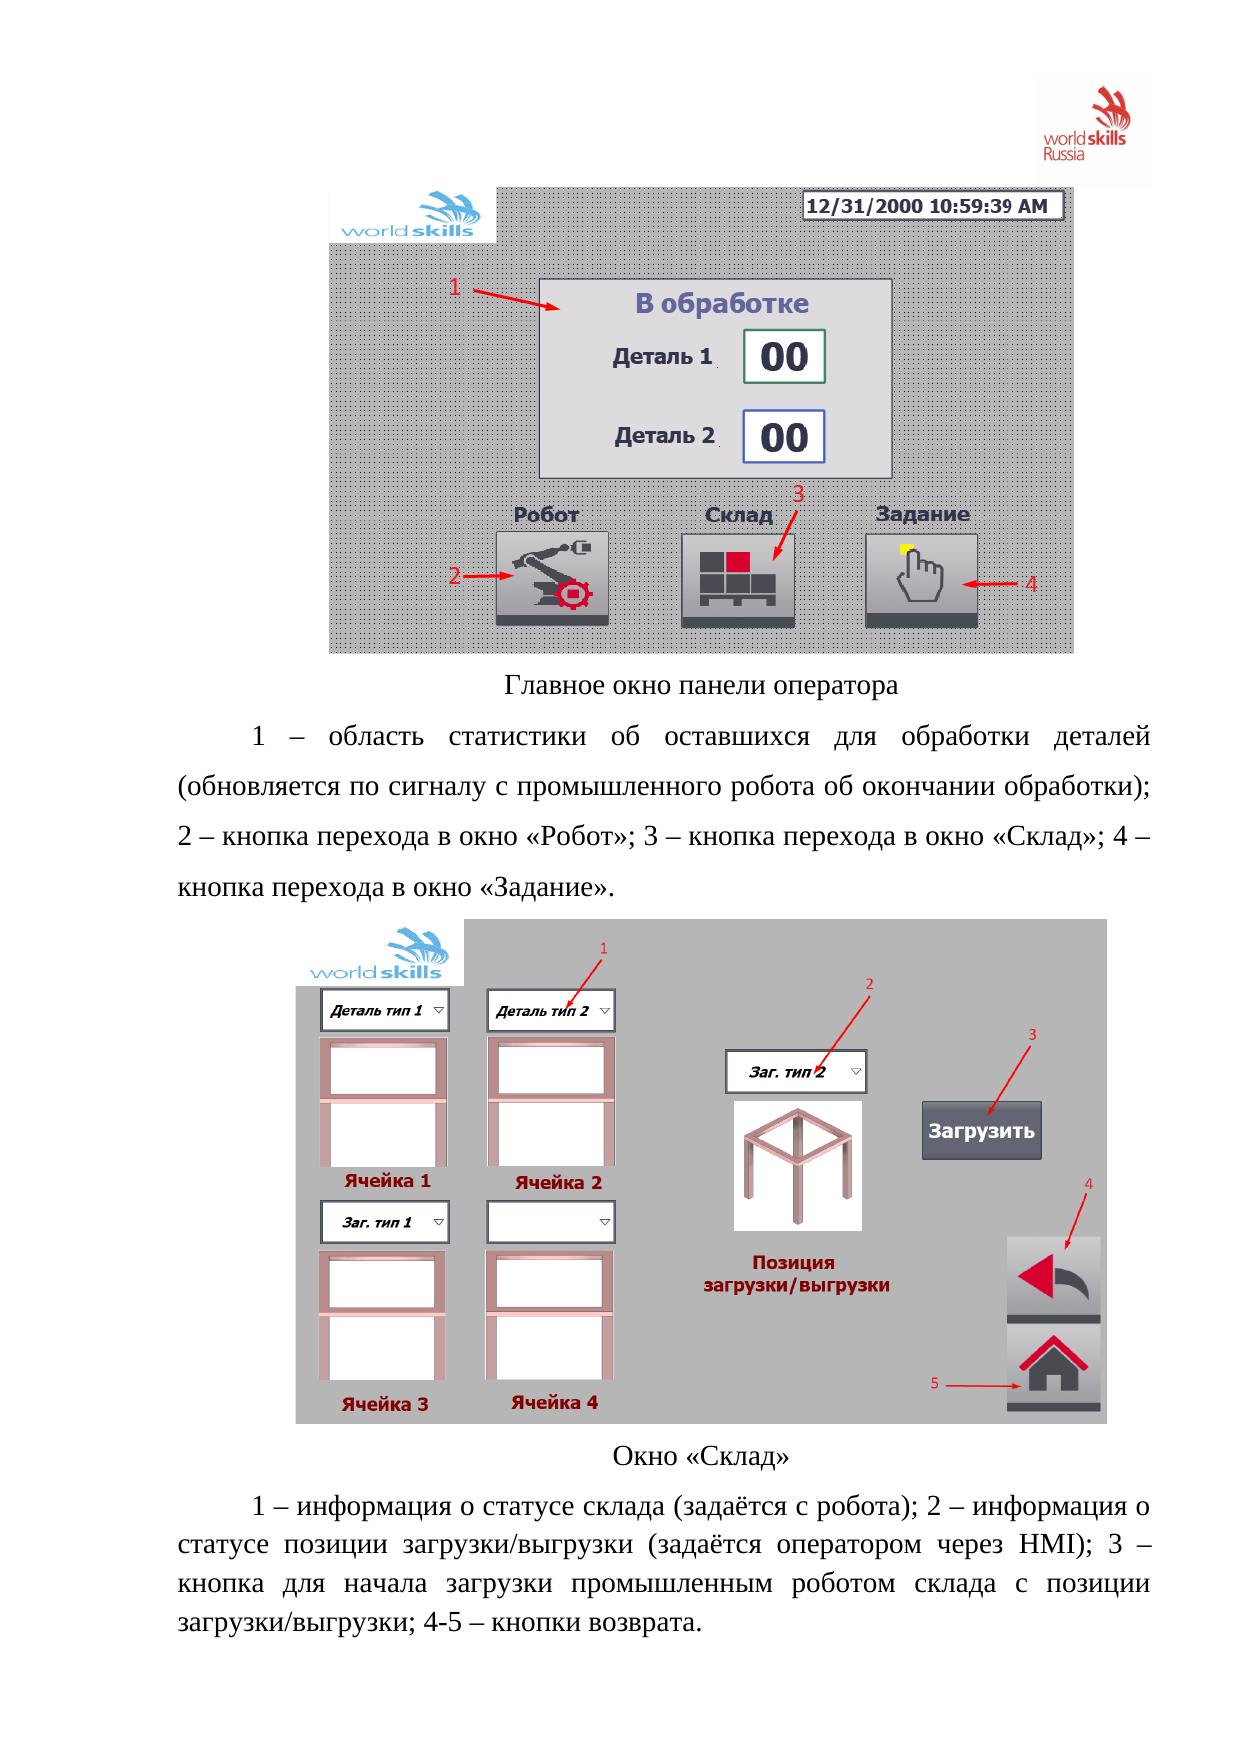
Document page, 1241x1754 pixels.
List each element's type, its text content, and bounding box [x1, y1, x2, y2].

text 1 – область статистики об оставшихся для обработки деталей (обновляется по сигналу с промышленного робота об окончании обработки); 2 – кнопка перехода в окно «Робот»; 3 – кнопка перехода в окно «Склад»; 4 – кнопка перехода в окно «Задание». [177, 718, 1152, 902]
picture [328, 73, 1152, 654]
text Главное окно панели оператора [177, 667, 1152, 701]
picture [295, 919, 1108, 1424]
text 1 – информация о статусе склада (задаётся с робота); 2 – информация о статусе позиции загрузки/выгрузки (задаётся оператором через HMI); 3 – кнопка для начала загрузки промышленным роботом склада с позиции загрузки/выгрузки; 4-5 – кнопки возврата. [177, 1488, 1152, 1637]
text Окно «Склад» [177, 1438, 1152, 1471]
